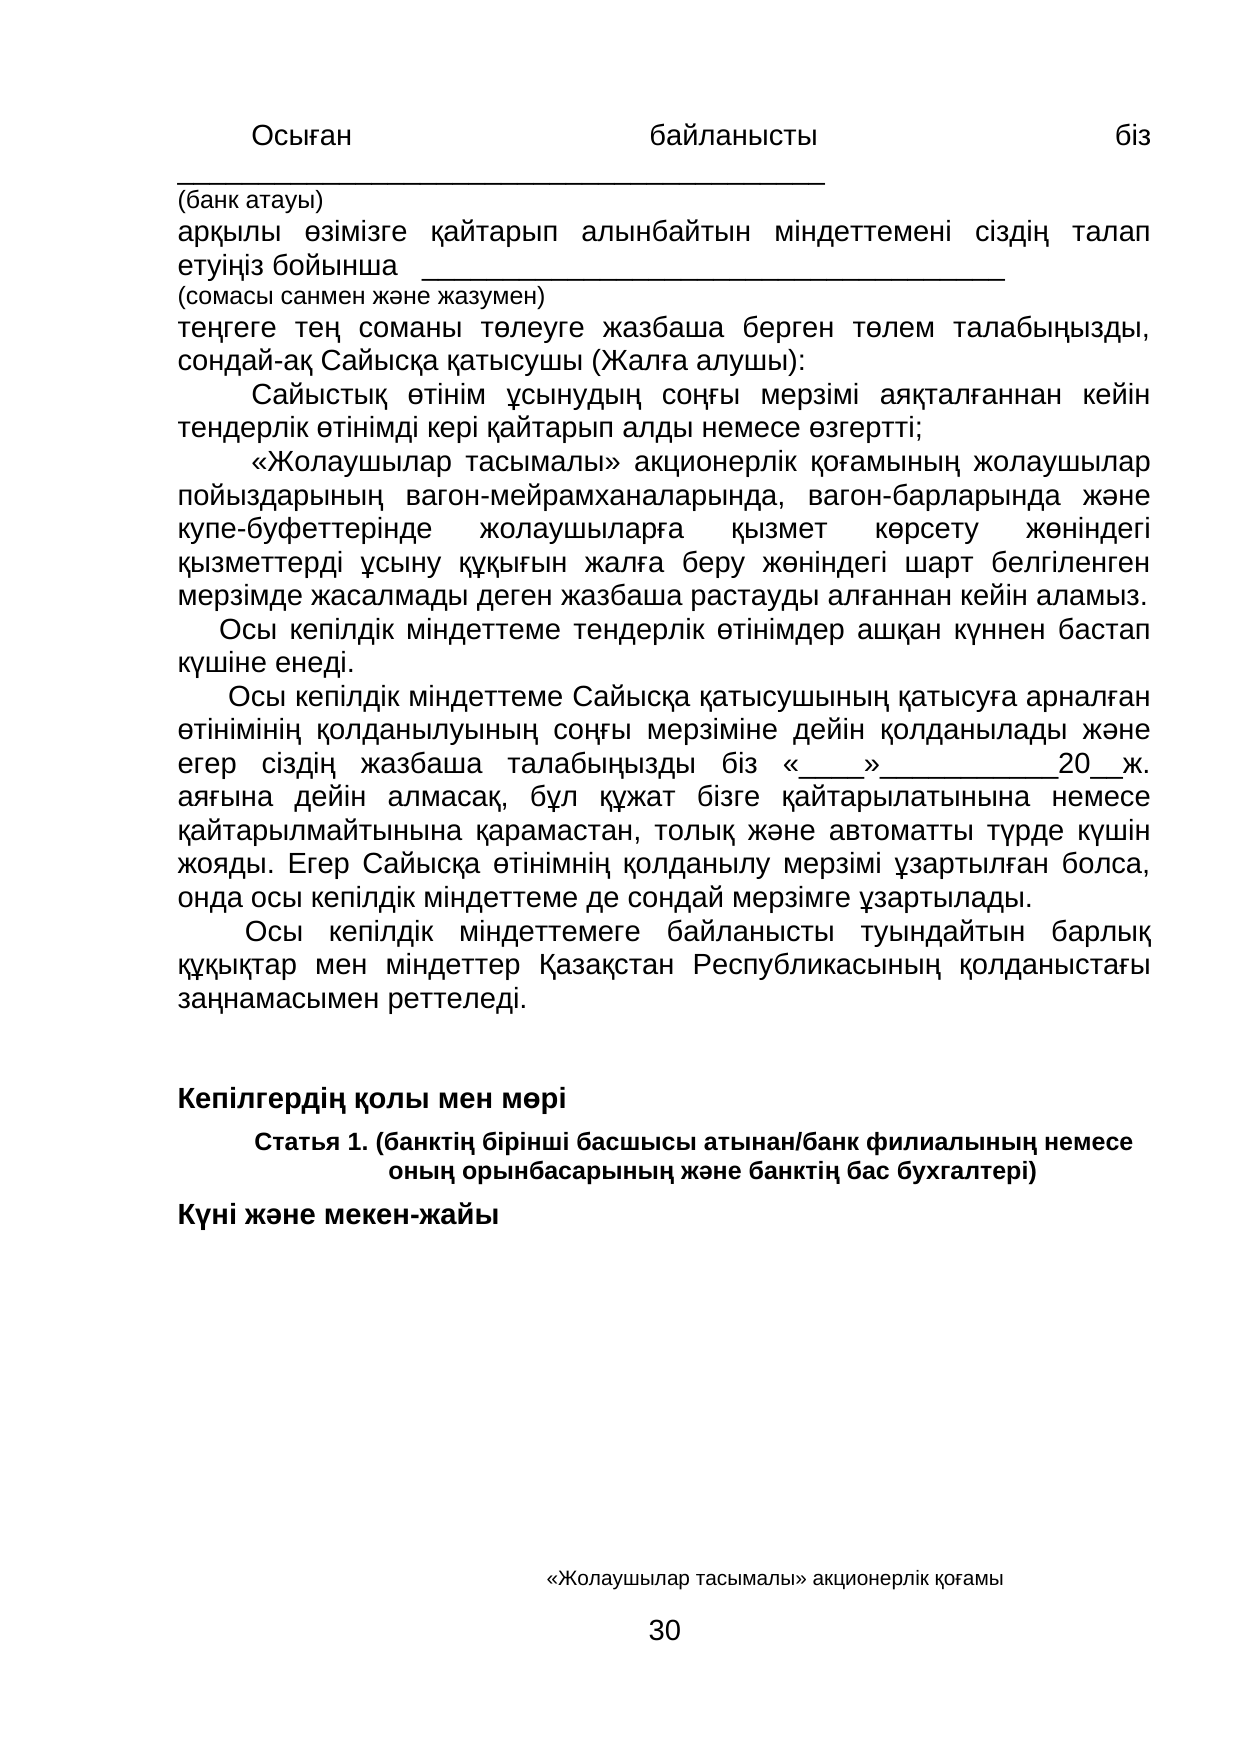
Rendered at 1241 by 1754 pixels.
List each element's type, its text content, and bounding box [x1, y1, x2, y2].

text Осы кепілдік міндеттеме тендерлік өтінімдер ашқан күннен бастап күшіне енеді. [177, 612, 1152, 679]
text теңгеге тең соманы төлеуге жазбаша берген төлем талабыңызды, сондай-ақ Сайысқа қатысушы (Жалға алушы): [177, 310, 1152, 377]
text Осы кепілдік міндеттемеге байланысты туындайтын барлық құқықтар мен міндеттер Қазақстан Республикасының қолданыстағы заңнамасымен реттеледі. [177, 913, 1152, 1014]
text Осы кепілдік міндеттеме Сайысқа қатысушының қатысуға арналған өтінімінің қолданылуының соңғы мерзіміне дейін қолданылады және егер сіздің жазбаша талабыңызды біз «____»___________20__ж. аяғына дейін алмасақ, бұл құжат бізге қайтарылатынына немесе қайтарылмайтынына қарамастан, толық және автоматты түрде күшін жояды. Егер Сайысқа өтінімнің қолданылу мерзімі ұзартылған болса, онда осы кепілдік міндеттеме де сондай мерзімге ұзартылады. [177, 679, 1152, 913]
text (сомасы санмен және жазумен) [177, 281, 1152, 310]
text арқылы өзімізге қайтарып алынбайтын міндеттемені сіздің талап етуіңіз бойынша ____________________________________ [177, 214, 1152, 281]
text Сайыстық өтінім ұсынудың соңғы мерзімі аяқталғаннан кейін тендерлік өтінімді кері қайтарып алды немесе өзгертті; [177, 377, 1152, 444]
text «Жолаушылар тасымалы» акционерлік қоғамының жолаушылар пойыздарының вагон-мейрамханаларында, вагон-барларында және купе-буфеттерінде жолаушыларға қызмет көрсету жөніндегі қызметтерді ұсыну құқығын жалға беру жөніндегі шарт белгіленген мерзімде жасалмады деген жазбаша растауды алғаннан кейін аламыз. [177, 444, 1152, 612]
list «Жолаушылар тасымалы» акционерлік қоғамы [177, 1566, 1154, 1590]
text Осыған байланысты біз ________________________________________ (банк атауы) [177, 118, 1152, 214]
